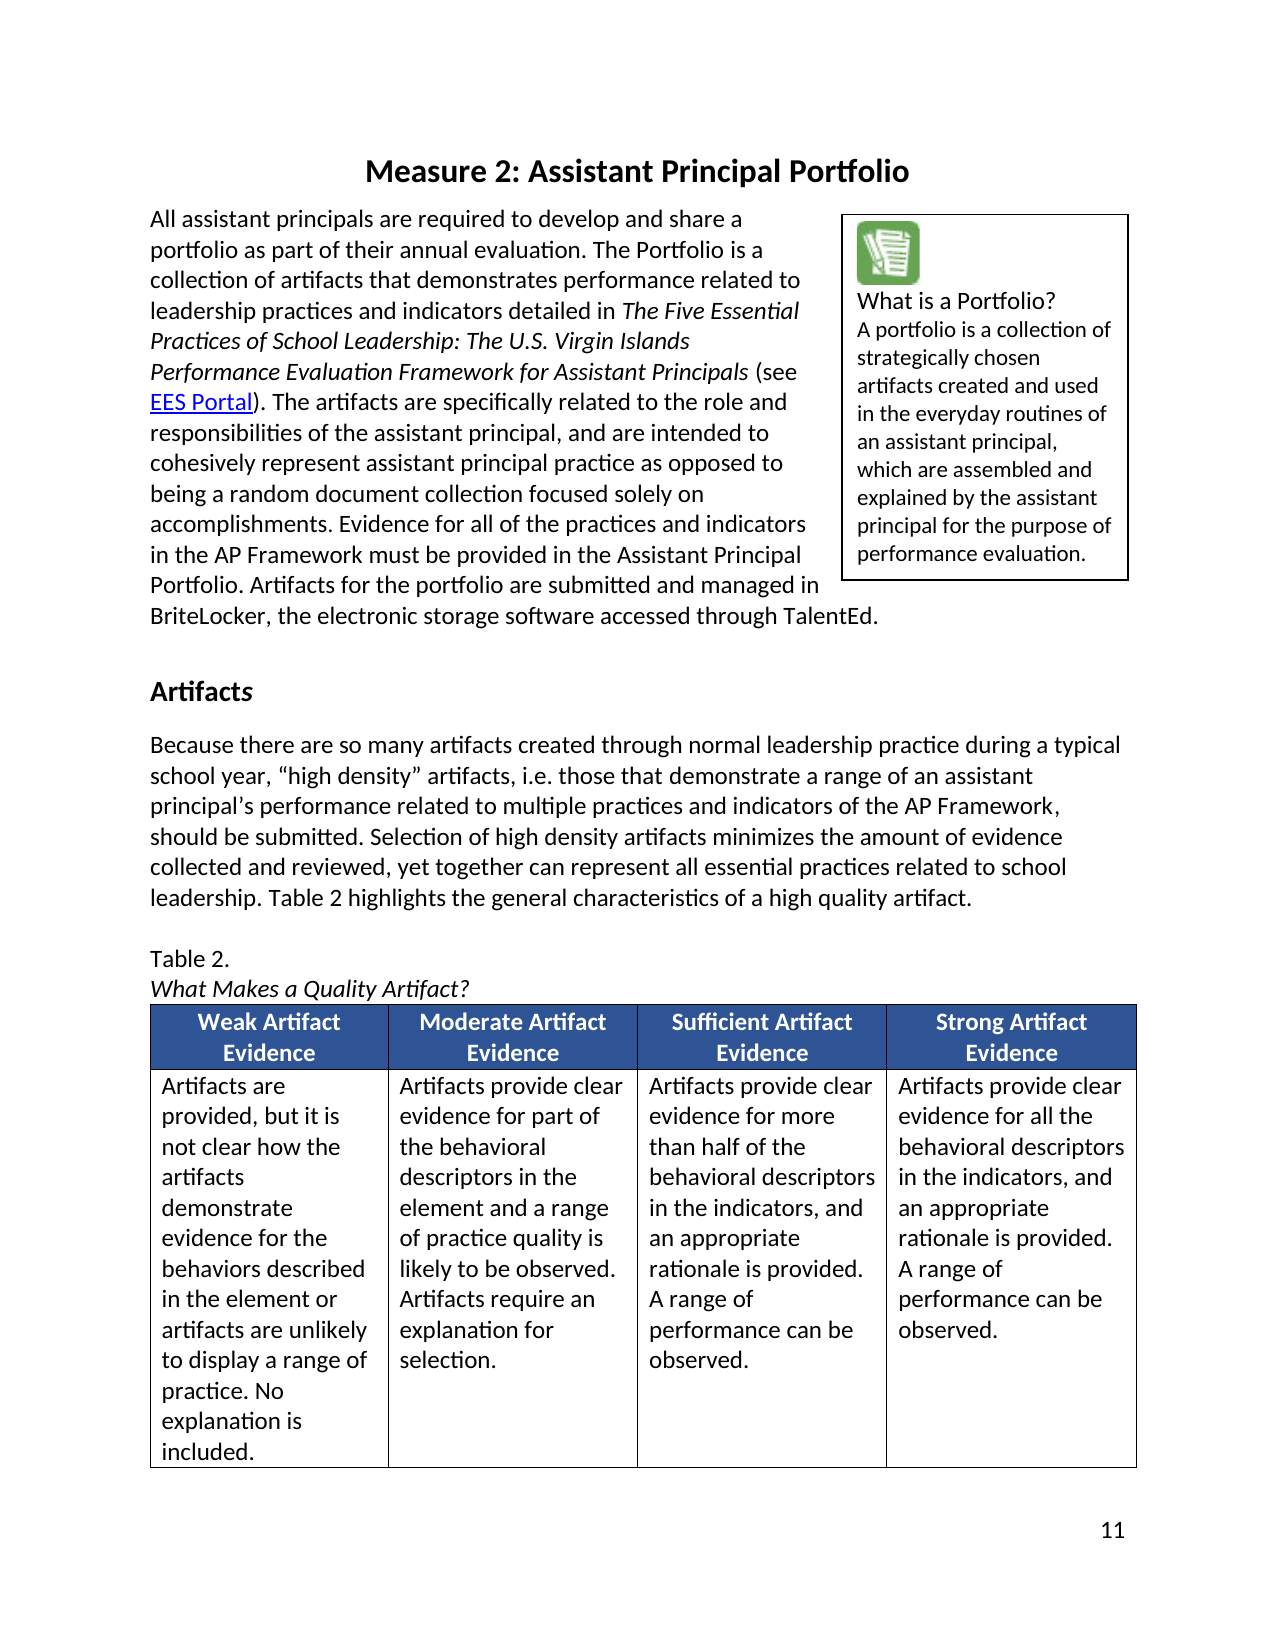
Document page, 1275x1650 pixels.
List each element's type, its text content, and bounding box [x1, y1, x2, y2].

table_header Moderate Artifact Evidence [389, 1005, 637, 1069]
text What Makes a Quality Artifact? [150, 974, 1125, 1004]
list Because there are so many artifacts created through normal leadership practice during a typical school year, “high density” artifacts, i.e. those that demonstrate a range of an assistant principal’s performance related to multiple practices and indicators of the AP Framework, should be submitted. Selection of high density artifacts minimizes the amount of evidence collected and reviewed, yet together can represent all essential practices related to school leadership. Table 2 highlights the general characteristics of a high quality artifact. [150, 729, 1125, 913]
table_cell Artifacts provide clear evidence for part of the behavioral descriptors in the element and a range of practice quality is likely to be observed. Artifacts require an explanation for selection. [389, 1070, 637, 1467]
table_cell Artifacts provide clear evidence for more than half of the behavioral descriptors in the indicators, and an appropriate rationale is provided. A range of performance can be observed. [638, 1070, 886, 1467]
list Measure 2: Assistant Principal Portfolio [150, 150, 1125, 191]
text Table 2. [150, 943, 1125, 974]
table_header Weak Artifact Evidence [151, 1005, 388, 1069]
list All assistant principals are required to develop and share a portfolio as part of their annual evaluation. The Portfolio is a collection of artifacts that demonstrates performance related to leadership practices and indicators detailed in The Five Essential Practices of School Leadership: The U.S. Virgin Islands Performance Evaluation Framework for Assistant Principals (see EES Portal). The artifacts are specifically related to the role and responsibilities of the assistant principal, and are intended to cohesively represent assistant principal practice as opposed to being a random document collection focused solely on accomplishments. Evidence for all of the practices and indicators in the AP Framework must be provided in the Assistant Principal Portfolio. Artifacts for the portfolio are submitted and managed in BriteLocker, the electronic storage software accessed through TalentEd. [150, 203, 1125, 631]
table_cell Artifacts provide clear evidence for all the behavioral descriptors in the indicators, and an appropriate rationale is provided. A range of performance can be observed. [887, 1070, 1136, 1467]
list Artifacts [150, 673, 1125, 709]
table_header Sufficient Artifact Evidence [638, 1005, 886, 1069]
table_cell Artifacts are provided, but it is not clear how the artifacts demonstrate evidence for the behaviors described in the element or artifacts are unlikely to display a range of practice. No explanation is included. [151, 1070, 388, 1467]
table_header Strong Artifact Evidence [887, 1005, 1136, 1069]
